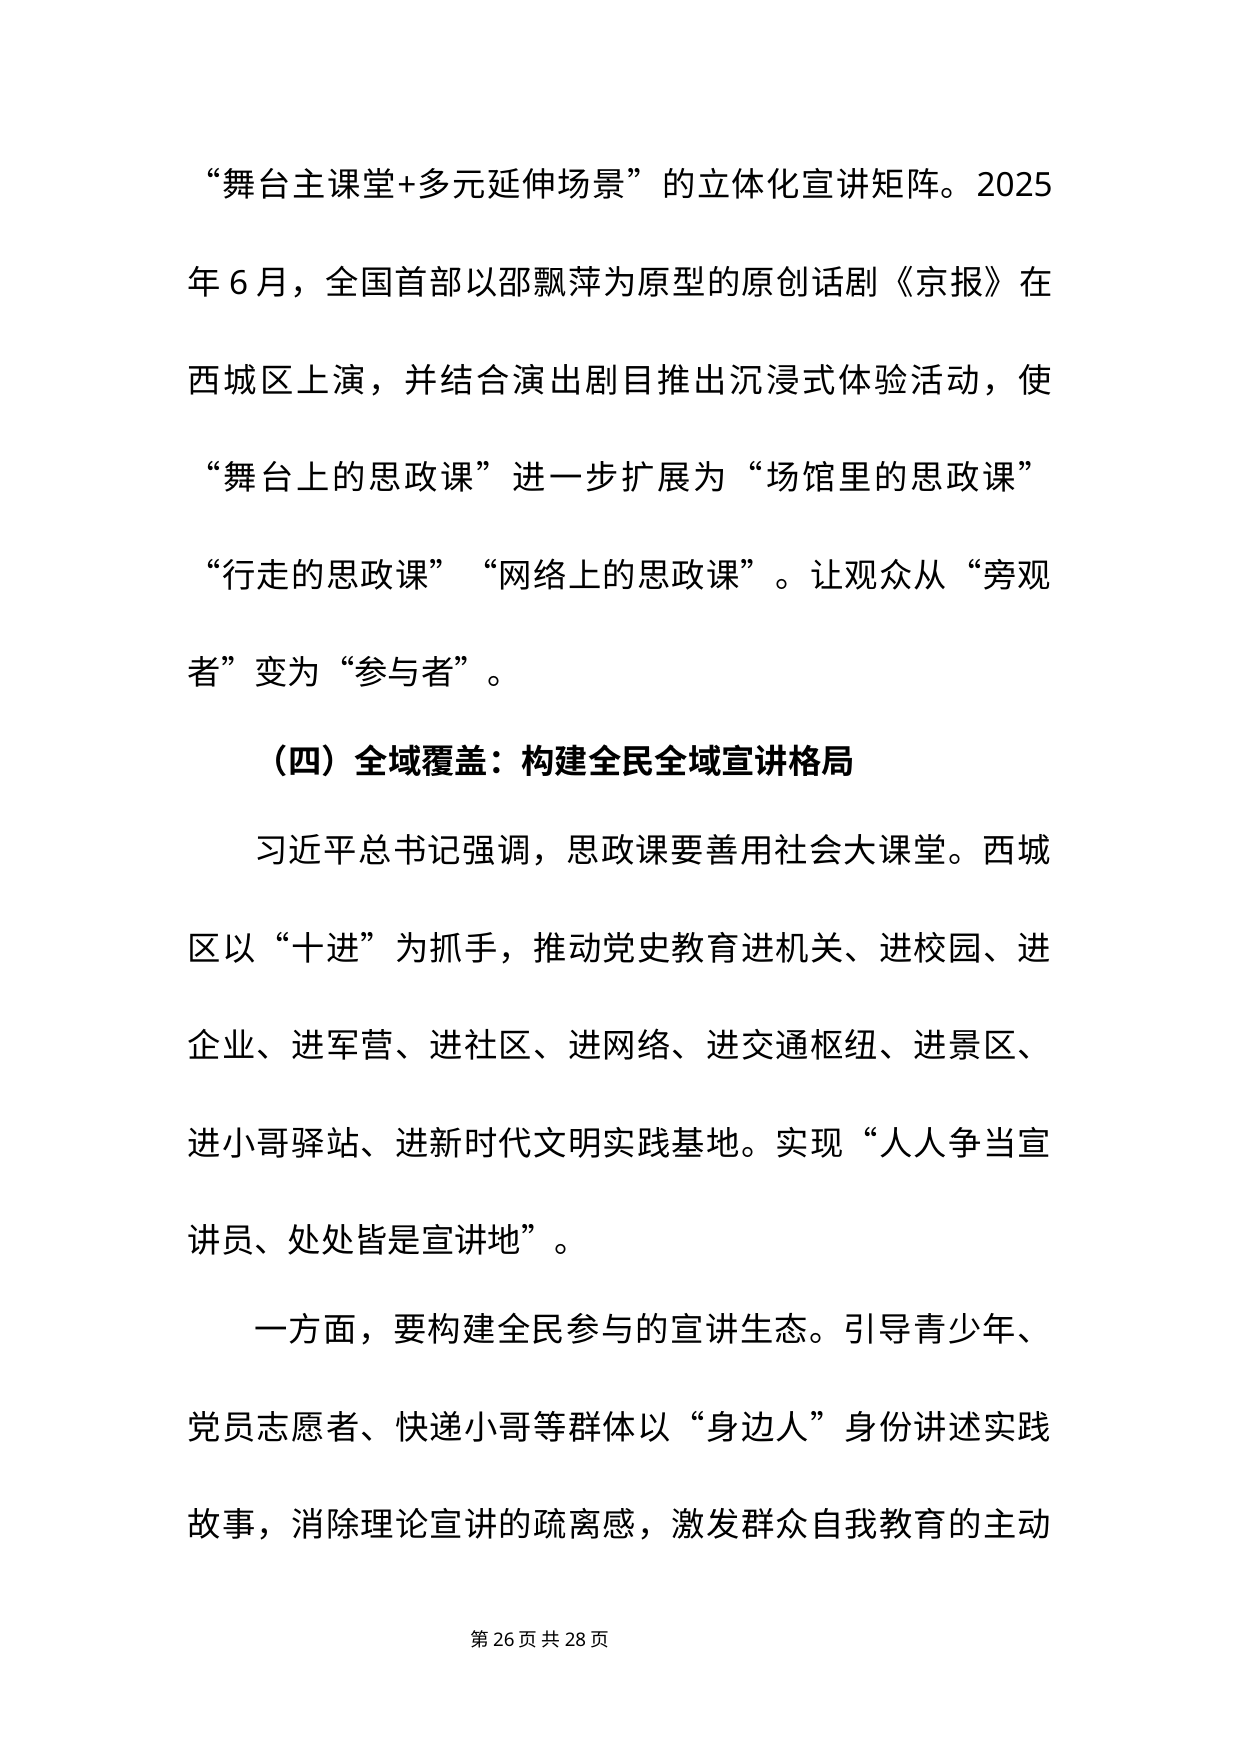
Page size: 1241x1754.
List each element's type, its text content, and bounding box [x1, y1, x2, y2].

text （四）全域覆盖：构建全民全域宣讲格局 [187, 727, 1053, 792]
text 习近平总书记强调，思政课要善用社会大课堂。西城区以“十进”为抓手，推动党史教育进机关、进校园、进企业、进军营、进社区、进网络、进交通枢纽、进景区、进小哥驿站、进新时代文明实践基地。实现“人人争当宣讲员、处处皆是宣讲地”。 [187, 816, 1053, 1271]
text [187, 1295, 1053, 1555]
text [187, 150, 1053, 702]
